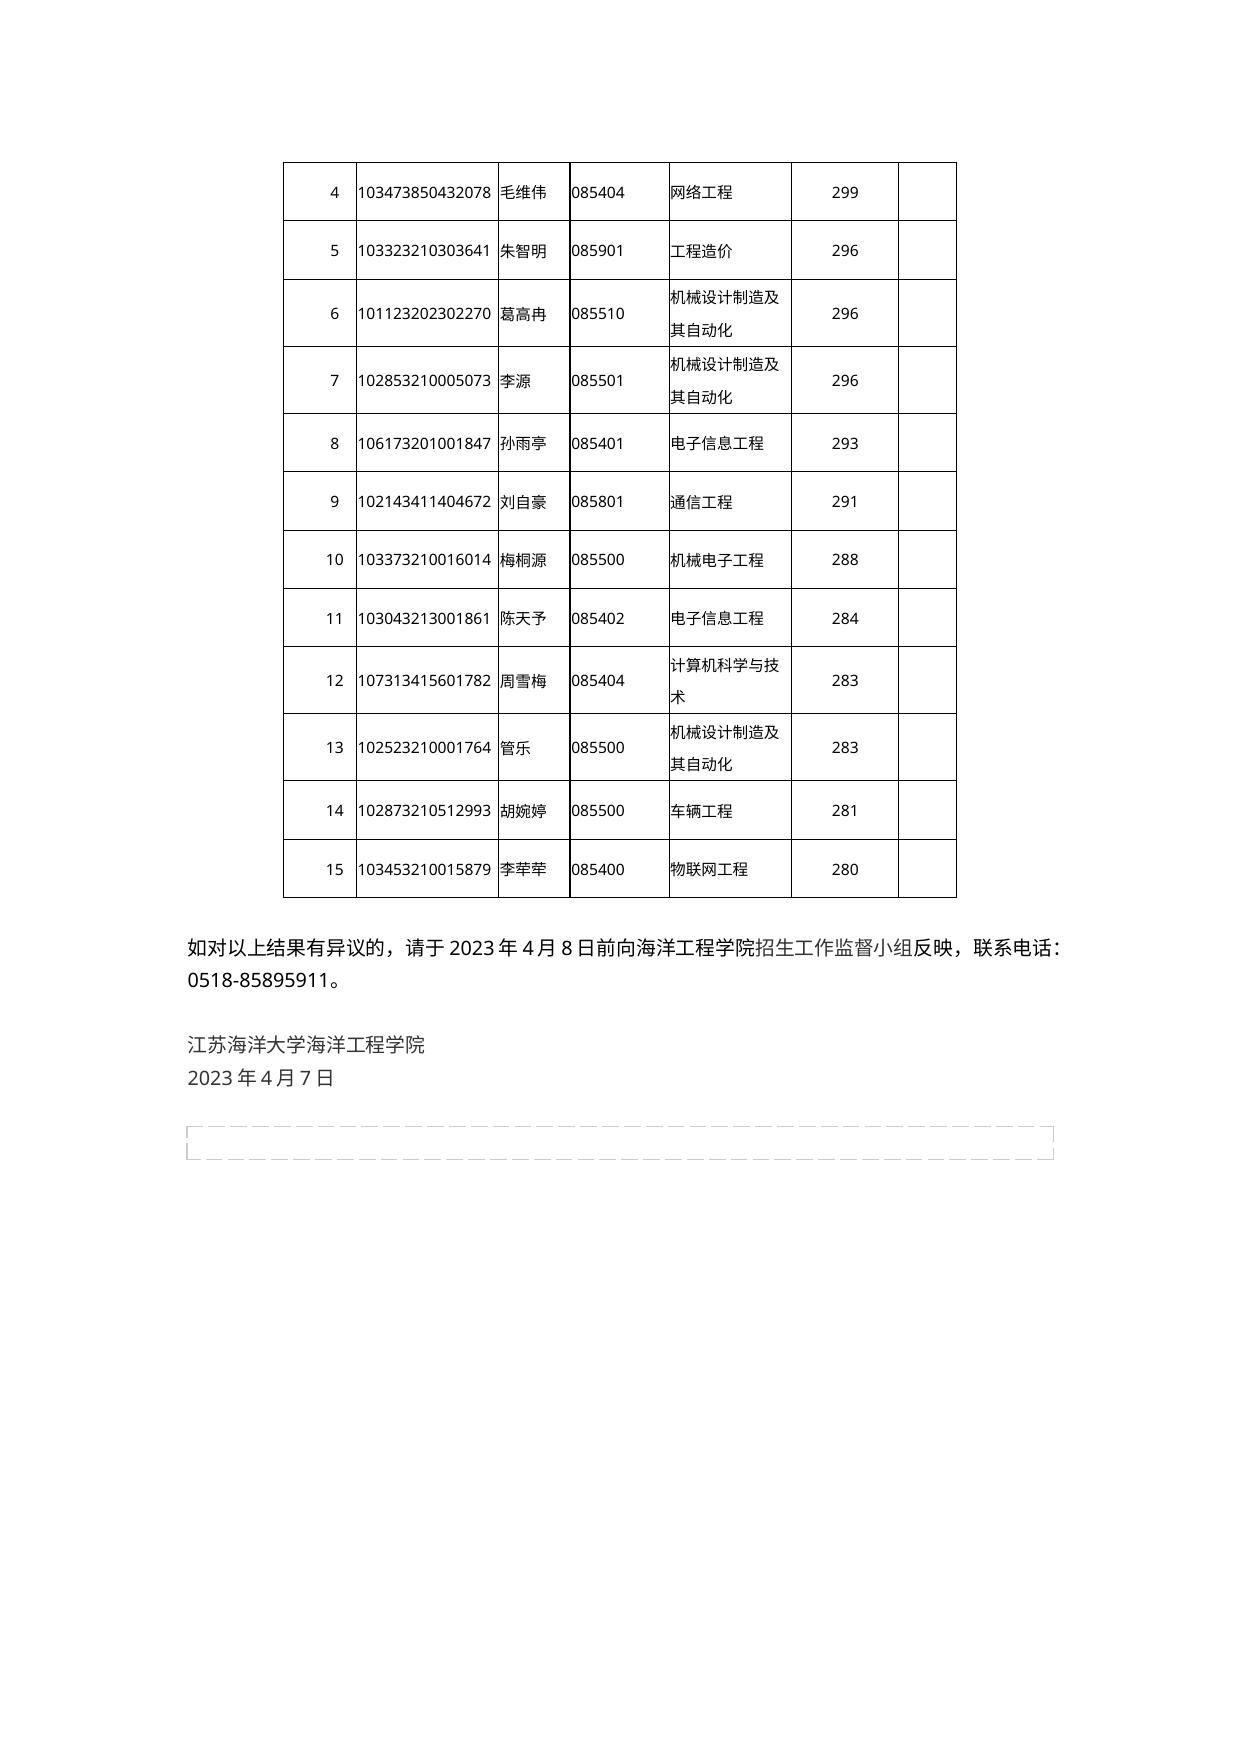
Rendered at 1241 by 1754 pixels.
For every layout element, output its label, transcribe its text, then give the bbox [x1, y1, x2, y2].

table_cell 296 [792, 347, 898, 413]
table_cell 管乐 [499, 714, 569, 780]
table_cell 物联网工程 [670, 840, 791, 897]
table_cell 102143411404672 [357, 472, 498, 529]
table_cell 085801 [571, 472, 669, 529]
table_cell 288 [792, 531, 898, 588]
table_cell 葛高冉 [499, 280, 569, 346]
table_cell 103373210016014 [357, 531, 498, 588]
table_cell 梅桐源 [499, 531, 569, 588]
table_cell 周雪梅 [499, 647, 569, 713]
table_cell 4 [284, 163, 356, 220]
table_cell 106173201001847 [357, 414, 498, 471]
table_cell 8 [284, 414, 356, 471]
table_cell 10 [284, 531, 356, 588]
table_cell 299 [792, 163, 898, 220]
table_cell [899, 531, 956, 588]
table_cell 283 [792, 714, 898, 780]
table_cell 085402 [571, 589, 669, 646]
table_cell 13 [284, 714, 356, 780]
table_cell 085401 [571, 414, 669, 471]
table_cell [899, 647, 956, 713]
table_cell 计算机科学与技术 [670, 647, 791, 713]
table_cell 5 [284, 221, 356, 279]
table_cell 李荦荦 [499, 840, 569, 897]
table_cell 085404 [571, 647, 669, 713]
text 2023年4月7日 [187, 1061, 1053, 1093]
table_cell 280 [792, 840, 898, 897]
table_cell 283 [792, 647, 898, 713]
table_cell 085500 [571, 714, 669, 780]
table_cell [899, 280, 956, 346]
table_cell 281 [792, 781, 898, 839]
table_cell 085501 [571, 347, 669, 413]
table_cell 101123202302270 [357, 280, 498, 346]
table_cell 6 [284, 280, 356, 346]
table_cell 085901 [571, 221, 669, 279]
table_cell 296 [792, 221, 898, 279]
table_cell 291 [792, 472, 898, 529]
table_cell 胡婉婷 [499, 781, 569, 839]
table_cell 11 [284, 589, 356, 646]
table_cell [899, 781, 956, 839]
table_cell 107313415601782 [357, 647, 498, 713]
table_cell 刘自豪 [499, 472, 569, 529]
table_cell 12 [284, 647, 356, 713]
table_cell 102853210005073 [357, 347, 498, 413]
table_cell [899, 472, 956, 529]
table_cell 15 [284, 840, 356, 897]
table_cell 102873210512993 [357, 781, 498, 839]
table_cell 车辆工程 [670, 781, 791, 839]
table_cell 陈天予 [499, 589, 569, 646]
text 江苏海洋大学海洋工程学院 [187, 1028, 1053, 1061]
table_cell 085500 [571, 531, 669, 588]
table_cell 通信工程 [670, 472, 791, 529]
table_cell [899, 221, 956, 279]
table_cell 机械设计制造及其自动化 [670, 280, 791, 346]
table_cell 14 [284, 781, 356, 839]
table_cell 9 [284, 472, 356, 529]
table_cell 284 [792, 589, 898, 646]
table_cell 孙雨亭 [499, 414, 569, 471]
table_cell 机械设计制造及其自动化 [670, 714, 791, 780]
table_cell 103453210015879 [357, 840, 498, 897]
table_cell 电子信息工程 [670, 589, 791, 646]
text 如对以上结果有异议的，请于2023年4月8日前向海洋工程学院招生工作监督小组反映，联系电话：0518-85895911。 [187, 931, 1053, 996]
table_cell 085400 [571, 840, 669, 897]
table_cell 103043213001861 [357, 589, 498, 646]
table_cell [899, 589, 956, 646]
table_cell 毛维伟 [499, 163, 569, 220]
table_cell [899, 414, 956, 471]
table_cell 网络工程 [670, 163, 791, 220]
table_cell 085510 [571, 280, 669, 346]
table_cell [899, 347, 956, 413]
table_cell 7 [284, 347, 356, 413]
table_cell 工程造价 [670, 221, 791, 279]
table_cell 103323210303641 [357, 221, 498, 279]
table_cell [899, 714, 956, 780]
table_cell 293 [792, 414, 898, 471]
table_cell 机械电子工程 [670, 531, 791, 588]
table_cell 李源 [499, 347, 569, 413]
table_cell 机械设计制造及其自动化 [670, 347, 791, 413]
table_cell 电子信息工程 [670, 414, 791, 471]
table_cell [899, 163, 956, 220]
table_cell 103473850432078 [357, 163, 498, 220]
table_cell 朱智明 [499, 221, 569, 279]
table_cell 085404 [571, 163, 669, 220]
table_cell 102523210001764 [357, 714, 498, 780]
table_cell 296 [792, 280, 898, 346]
table_cell [899, 840, 956, 897]
table_cell 085500 [571, 781, 669, 839]
